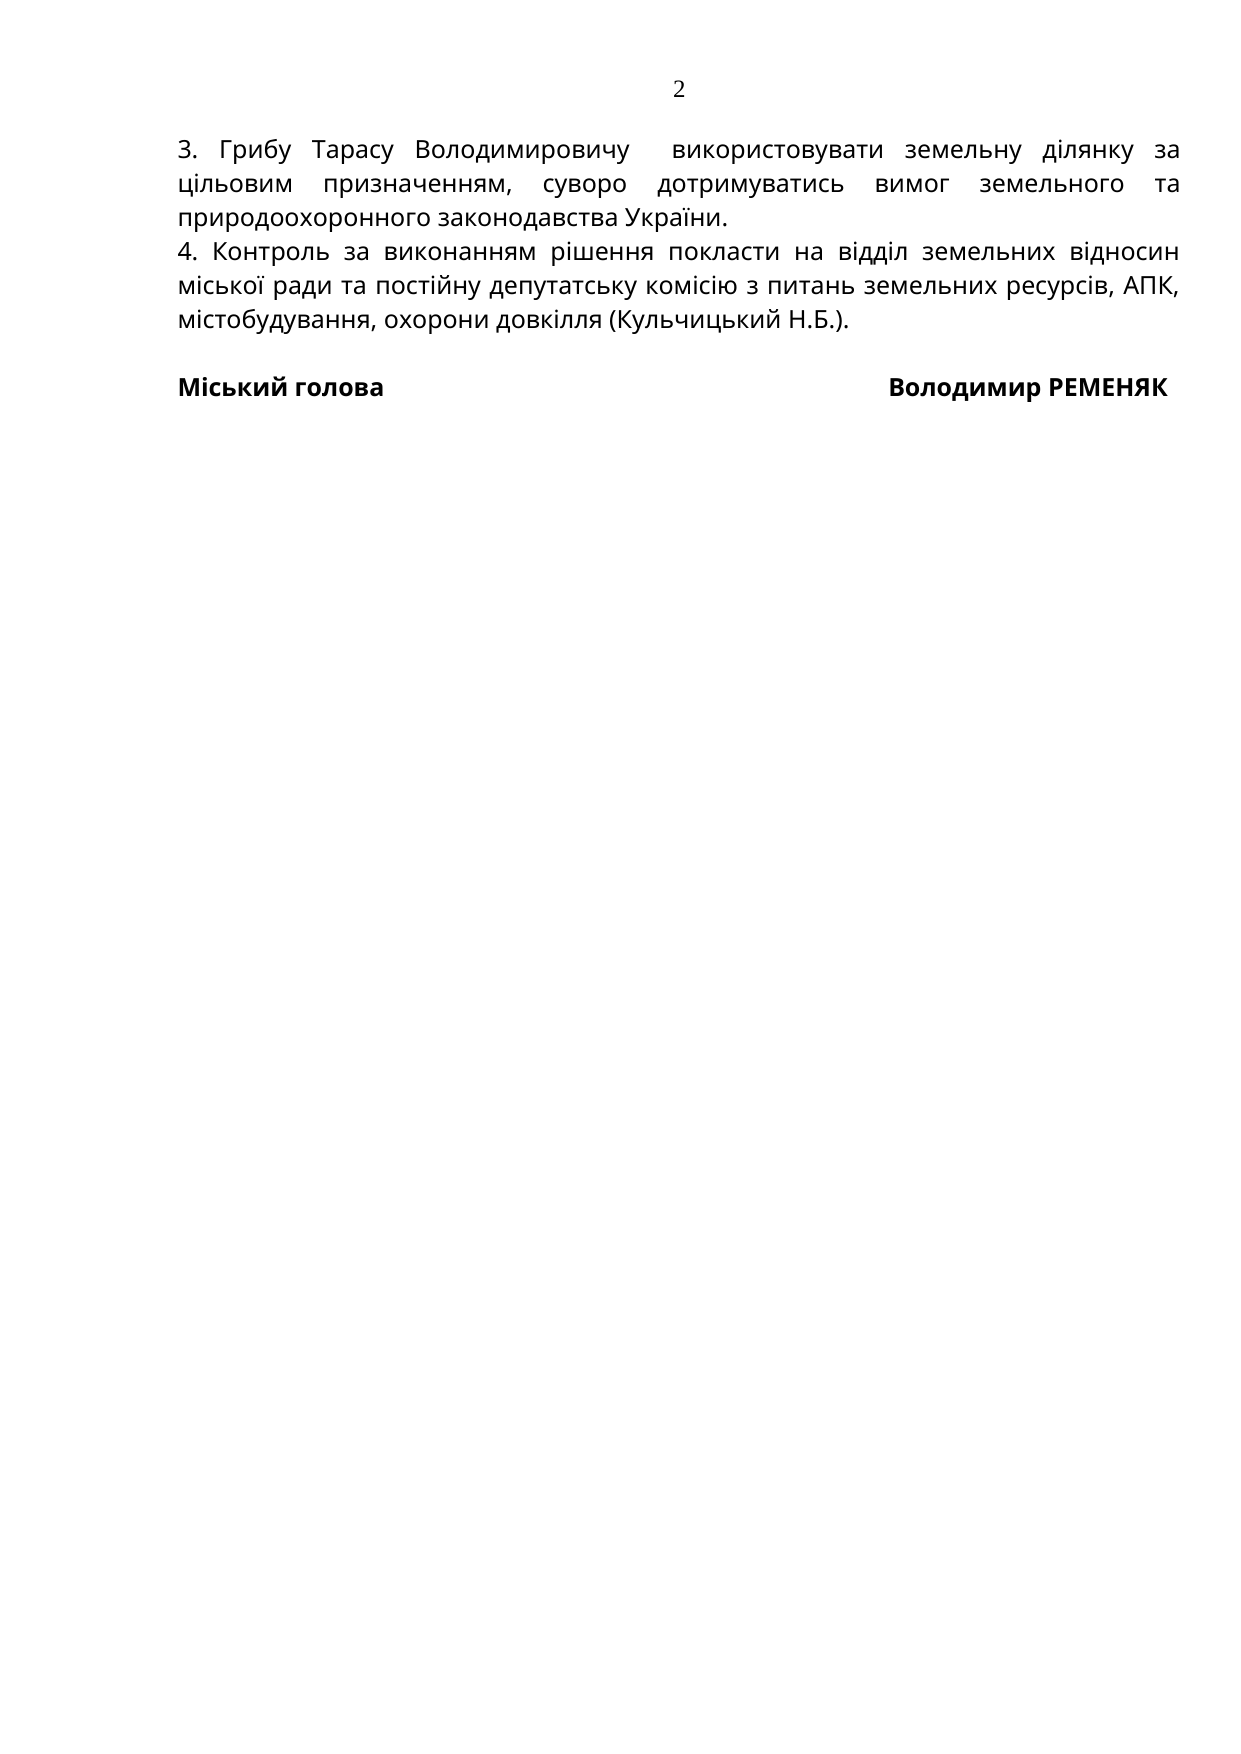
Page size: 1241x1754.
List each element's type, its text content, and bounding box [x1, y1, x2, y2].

text 4. Контроль за виконанням рішення покласти на відділ земельних відносин міської ради та постійну депутатську комісію з питань земельних ресурсів, АПК, містобудування, охорони довкілля (Кульчицький Н.Б.). [177, 233, 1181, 336]
text 3. Грибу Тарасу Володимировичу використовувати земельну ділянку за цільовим призначенням, суворо дотримуватись вимог земельного та природоохоронного законодавства України. [177, 131, 1181, 233]
text Міський голова Володимир РЕМЕНЯК [177, 370, 1181, 404]
